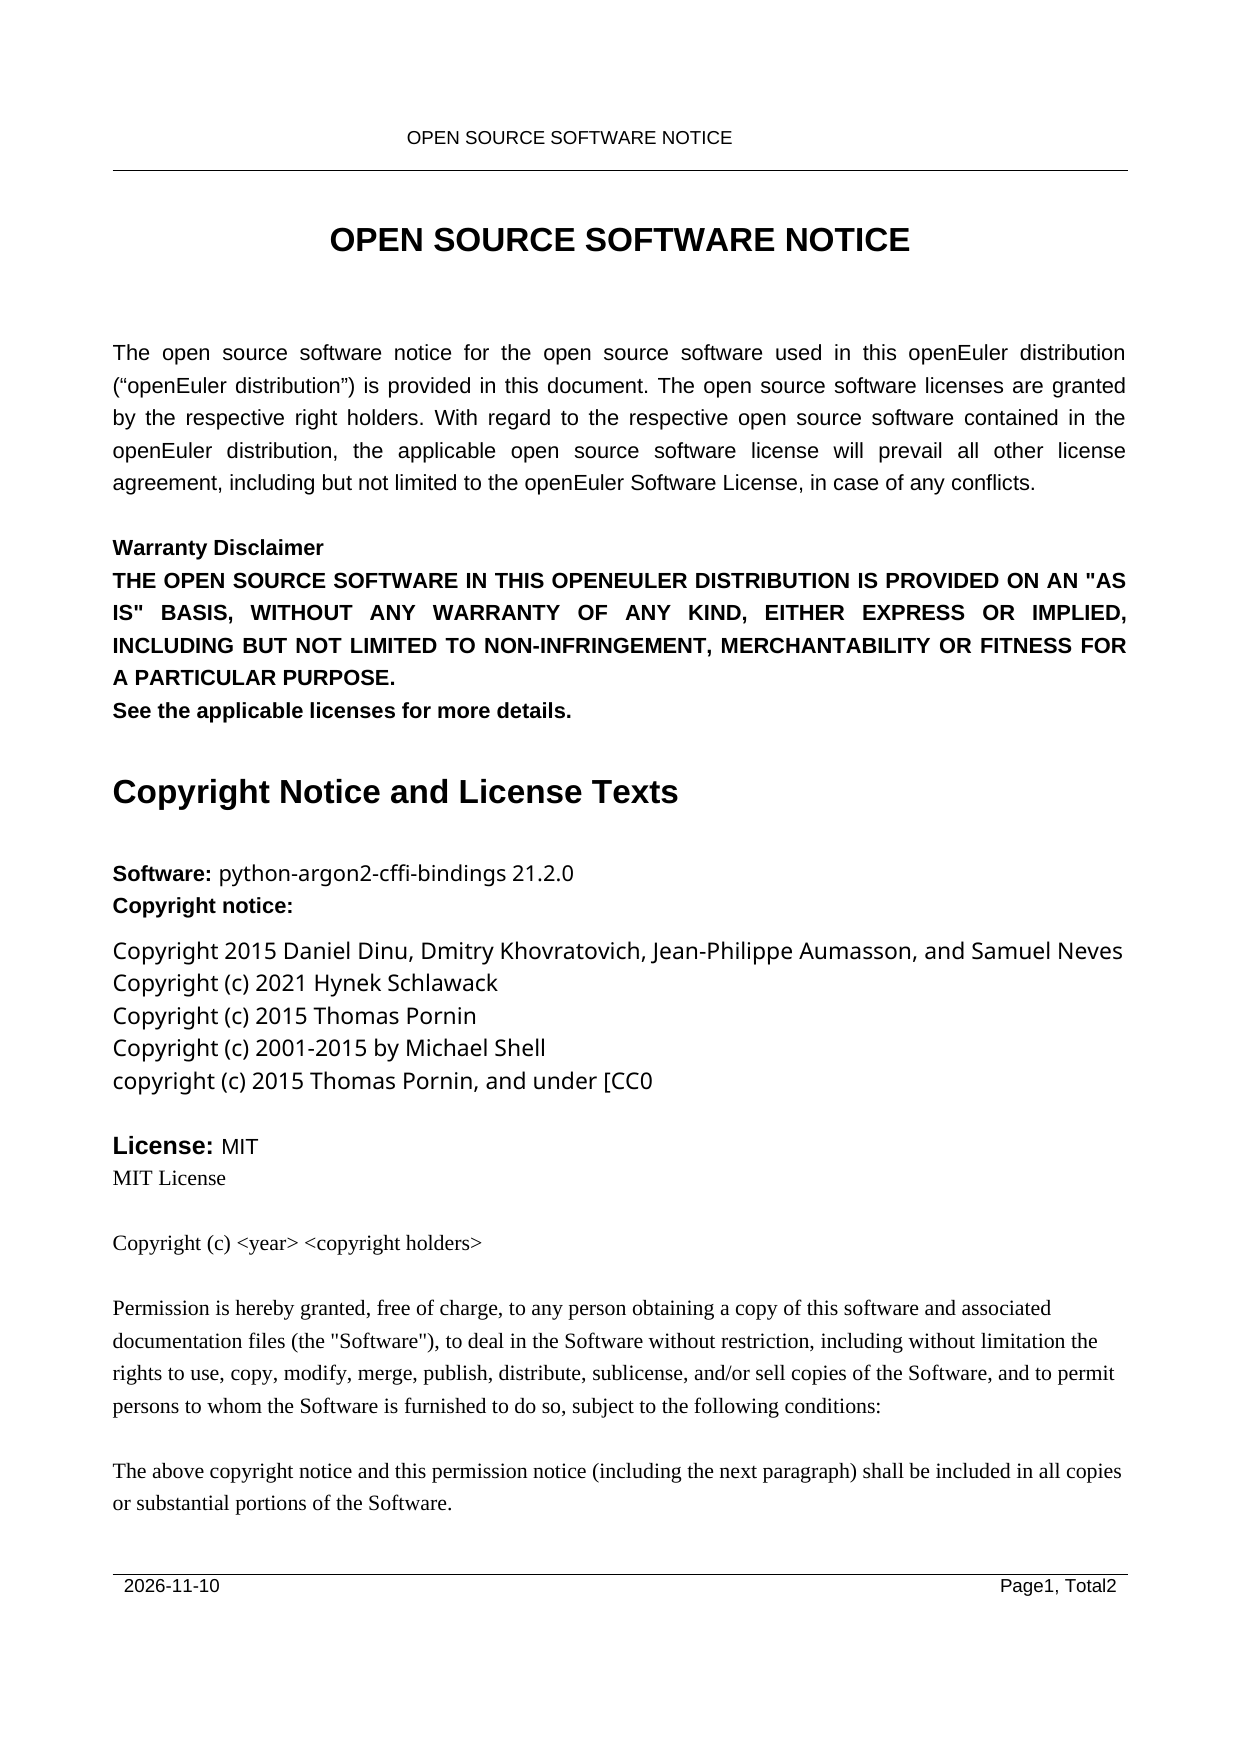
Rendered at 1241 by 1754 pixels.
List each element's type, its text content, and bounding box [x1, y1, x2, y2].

text THE OPEN SOURCE SOFTWARE IN THIS OPENEULER DISTRIBUTION IS PROVIDED ON AN "AS IS" BASIS, WITHOUT ANY WARRANTY OF ANY KIND, EITHER EXPRESS OR IMPLIED, INCLUDING BUT NOT LIMITED TO NON-INFRINGEMENT, MERCHANTABILITY OR FITNESS FOR A PARTICULAR PURPOSE. See the applicable licenses for more details. [112, 564, 1128, 726]
text Copyright notice: [112, 889, 1128, 921]
text OPEN SOURCE SOFTWARE NOTICE [112, 206, 1128, 271]
text The open source software notice for the open source software used in this openEuler distribution (“openEuler distribution”) is provided in this document. The open source software licenses are granted by the respective right holders. With regard to the respective open source software contained in the openEuler distribution, the applicable open source software license will prevail all other license agreement, including but not limited to the openEuler Software License, in case of any conflicts. [112, 336, 1128, 499]
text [112, 1161, 1128, 1519]
text License: MIT [112, 1129, 1128, 1161]
text Copyright Notice and License Texts [112, 759, 1128, 824]
text Copyright 2015 Daniel Dinu, Dmitry Khovratovich, Jean-Philippe Aumasson, and Samuel Neves Copyright (c) 2021 Hynek Schlawack Copyright (c) 2015 Thomas Pornin Copyright (c) 2001-2015 by Michael Shell copyright (c) 2015 Thomas Pornin, and under [CC0 [112, 934, 1128, 1129]
title Software: python-argon2-cffi-bindings 21.2.0 [112, 856, 1128, 889]
text Warranty Disclaimer [112, 531, 1128, 564]
